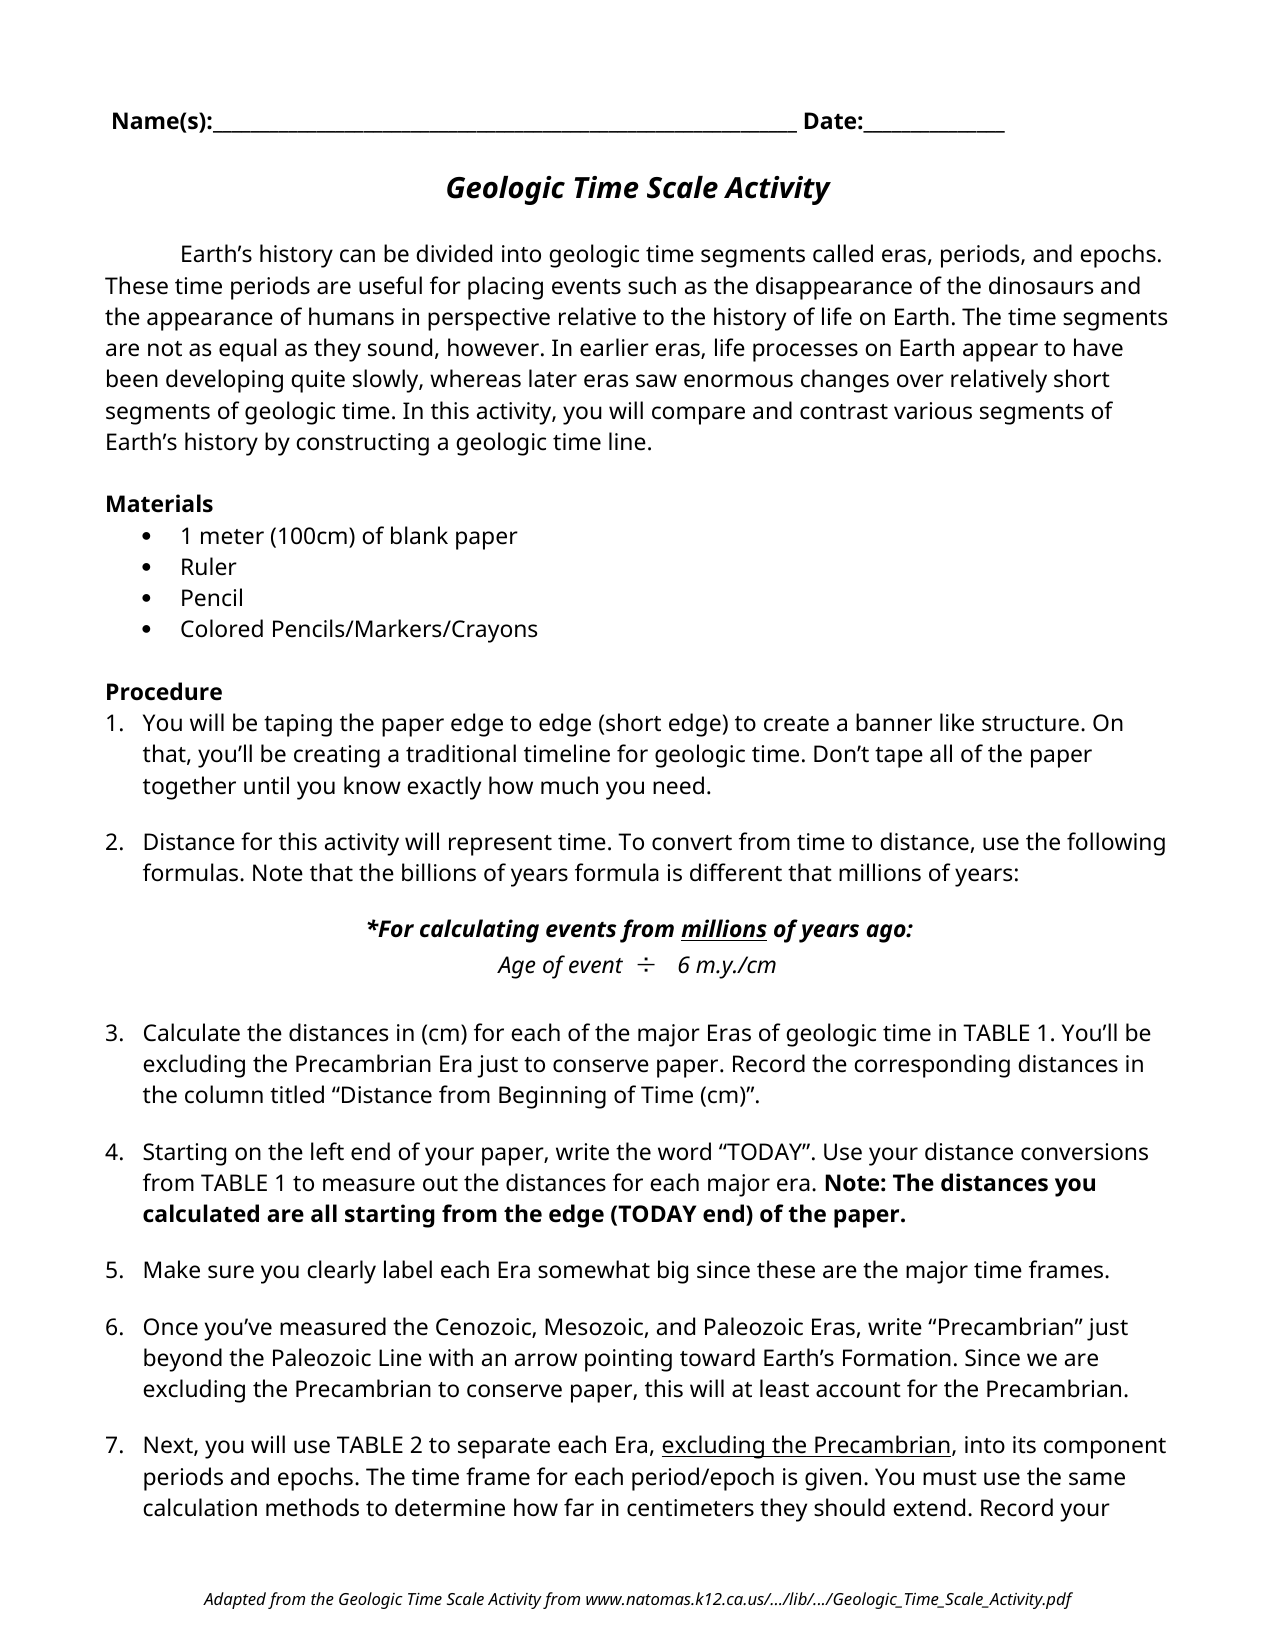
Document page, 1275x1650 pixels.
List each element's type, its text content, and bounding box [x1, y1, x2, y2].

list Distance for this activity will represent time. To convert from time to distance, use the following formulas. Note that the billions of years formula is different that millions of years: [105, 826, 1170, 888]
list Once you’ve measured the Cenozoic, Mesozoic, and Paleozoic Eras, write “Precambrian” just beyond the Paleozoic Line with an arrow pointing toward Earth’s Formation. Since we are excluding the Precambrian to conserve paper, this will at least account for the Precambrian. [105, 1311, 1170, 1404]
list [105, 1429, 1170, 1523]
text Age of event 6 m.y./cm [105, 949, 1170, 981]
text Earth’s history can be divided into geologic time segments called eras, periods, and epochs. These time periods are useful for placing events such as the disappearance of the dinosaurs and the appearance of humans in perspective relative to the history of life on Earth. The time segments are not as equal as they sound, however. In earlier eras, life processes on Earth appear to have been developing quite slowly, whereas later eras saw enormous changes over relatively short segments of geologic time. In this activity, you will compare and contrast various segments of Earth’s history by constructing a geologic time line. [105, 238, 1170, 457]
list Pencil [142, 582, 1170, 613]
text Procedure [105, 676, 1170, 707]
text Name(s):______________________________________________________________ Date:_______________ [105, 105, 1170, 136]
text *For calculating events from millions of years ago: [105, 913, 1173, 945]
list 1 meter (100cm) of blank paper [142, 520, 1170, 551]
text Geologic Time Scale Activity [105, 167, 1170, 207]
list Calculate the distances in (cm) for each of the major Eras of geologic time in TABLE 1. You’ll be excluding the Precambrian Era just to conserve paper. Record the corresponding distances in the column titled “Distance from Beginning of Time (cm)”. [105, 1017, 1170, 1111]
list Colored Pencils/Markers/Crayons [142, 613, 1170, 645]
text Materials [105, 488, 1170, 520]
list You will be taping the paper edge to edge (short edge) to create a banner like structure. On that, you’ll be creating a traditional timeline for geologic time. Don’t tape all of the paper together until you know exactly how much you need. [105, 707, 1170, 801]
list Make sure you clearly label each Era somewhat big since these are the major time frames. [105, 1254, 1170, 1286]
list Ruler [142, 551, 1170, 582]
list Starting on the left end of your paper, write the word “TODAY”. Use your distance conversions from TABLE 1 to measure out the distances for each major era. Note: The distances you calculated are all starting from the edge (TODAY end) of the paper. [105, 1136, 1170, 1229]
